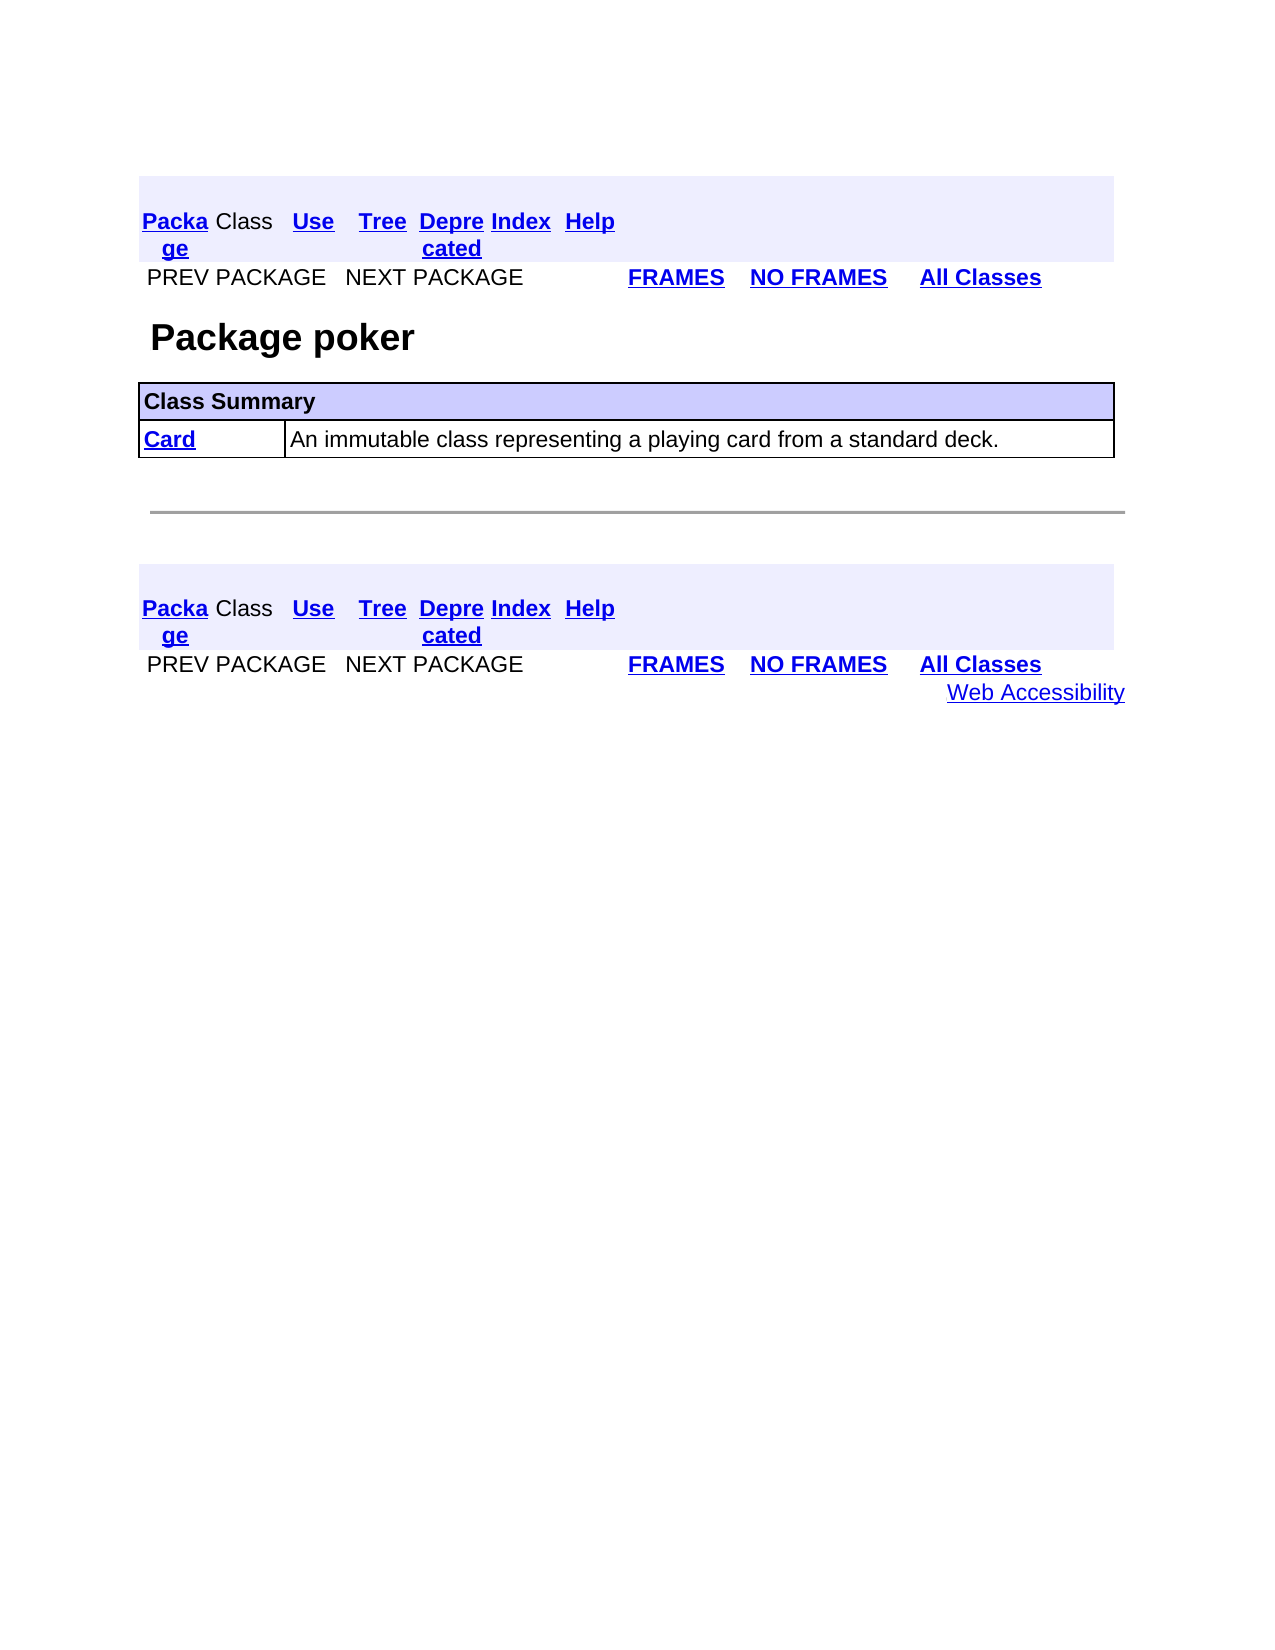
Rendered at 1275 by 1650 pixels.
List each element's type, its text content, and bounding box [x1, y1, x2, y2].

table_header Class Summary [140, 384, 1113, 419]
table_cell PREV PACKAGE NEXT PACKAGE [139, 650, 626, 679]
table_cell FRAMES NO FRAMES All Classes [626, 263, 1114, 292]
table_cell Card [140, 421, 284, 457]
table_cell An immutable class representing a playing card from a standard deck. [286, 421, 1113, 457]
text Web Accessibility [150, 679, 1125, 706]
table_cell FRAMES NO FRAMES All Classes [626, 650, 1114, 679]
table_header [139, 564, 1114, 650]
table_header [139, 176, 1114, 262]
subtitle Package poker [150, 315, 1125, 358]
table_cell PREV PACKAGE NEXT PACKAGE [139, 263, 626, 292]
